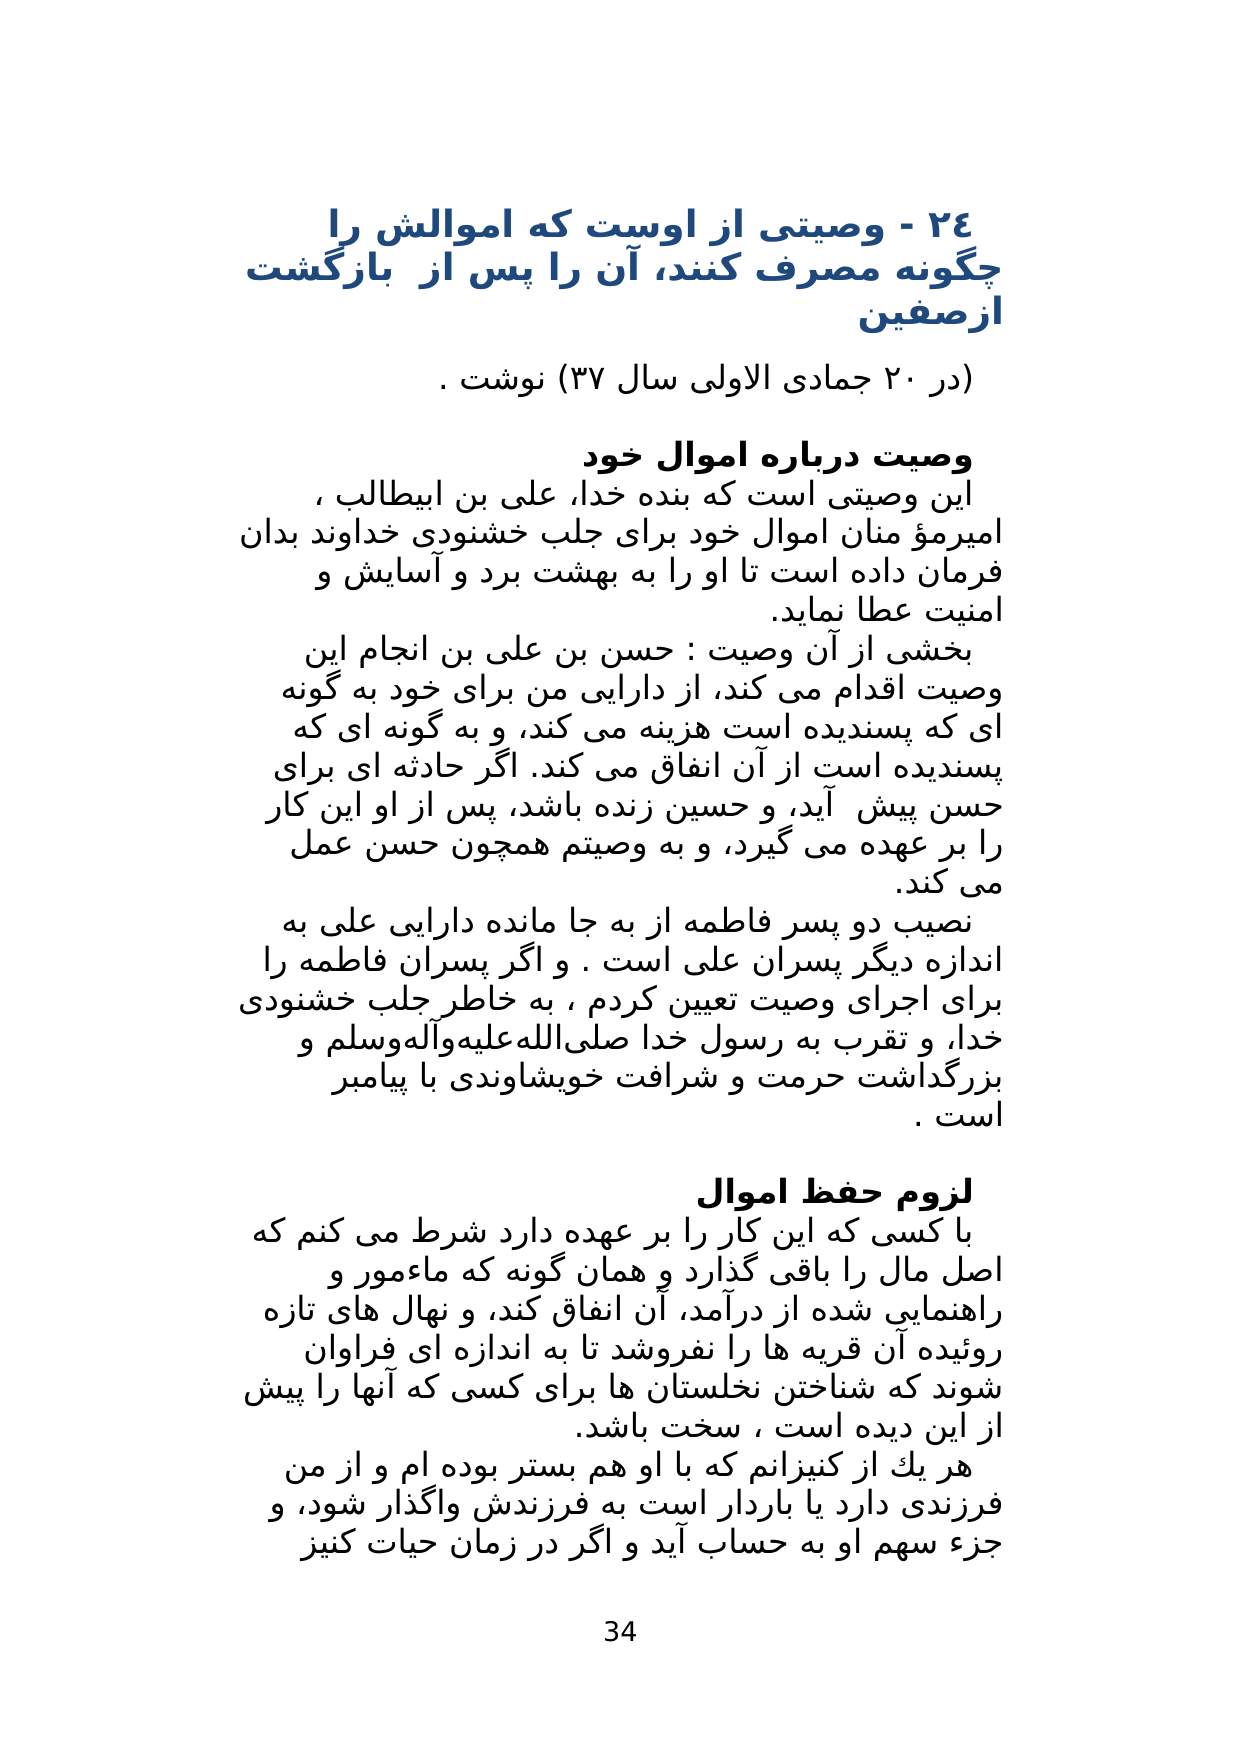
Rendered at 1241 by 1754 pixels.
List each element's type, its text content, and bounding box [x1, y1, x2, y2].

subtitle ٢٤ - وصيتى از اوست كه اموالش را چگونه مصرف كنند، آن را پس از بازگشت ازصفين [236, 202, 1004, 333]
text (در ٢٠ جمادى الاولى سال ٣٧) نوشت . [236, 358, 1004, 397]
text بخشى از آن وصيت : حسن بن على بن انجام اين وصيت اقدام مى كند، از دارايى من براى خود به گونه اى كه پسنديده است هزينه مى كند، و به گونه اى كه پسنديده است از آن انفاق مى كند. اگر حادثه اى براى حسن پيش ‍ آيد، و حسين زنده باشد، پس از او اين كار را بر عهده مى گيرد، و به وصيتم همچون حسن عمل مى كند. [236, 629, 1004, 902]
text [236, 1445, 1004, 1562]
text اين وصيتى است كه بنده خدا، على بن ابيطالب ، اميرمؤ منان اموال خود براى جلب خشنودى خداوند بدان فرمان داده است تا او را به بهشت برد و آسايش و امنيت عطا نمايد. [236, 474, 1004, 629]
text وصيت درباره اموال خود [236, 435, 1004, 474]
text نصيب دو پسر فاطمه از به جا مانده دارايى على به اندازه ديگر پسران على است . و اگر پسران فاطمه را براى اجراى وصيت تعيين كردم ، به خاطر جلب خشنودى خدا، و تقرب به رسول خدا صلى‌الله‌عليه‌وآله‌وسلم و بزرگداشت حرمت و شرافت خويشاوندى با پيامبر است . [236, 902, 1004, 1135]
text با كسى كه اين كار را بر عهده دارد شرط مى كنم كه اصل مال را باقى گذارد و همان گونه كه ماءمور و راهنمايى شده از درآمد، آن انفاق كند، و نهال هاى تازه روئيده آن قريه ها را نفروشد تا به اندازه اى فراوان شوند كه شناختن نخلستان ها براى كسى كه آنها را پيش از اين ديده است ، سخت باشد. [236, 1212, 1004, 1445]
text لزوم حفظ اموال [236, 1173, 1004, 1212]
